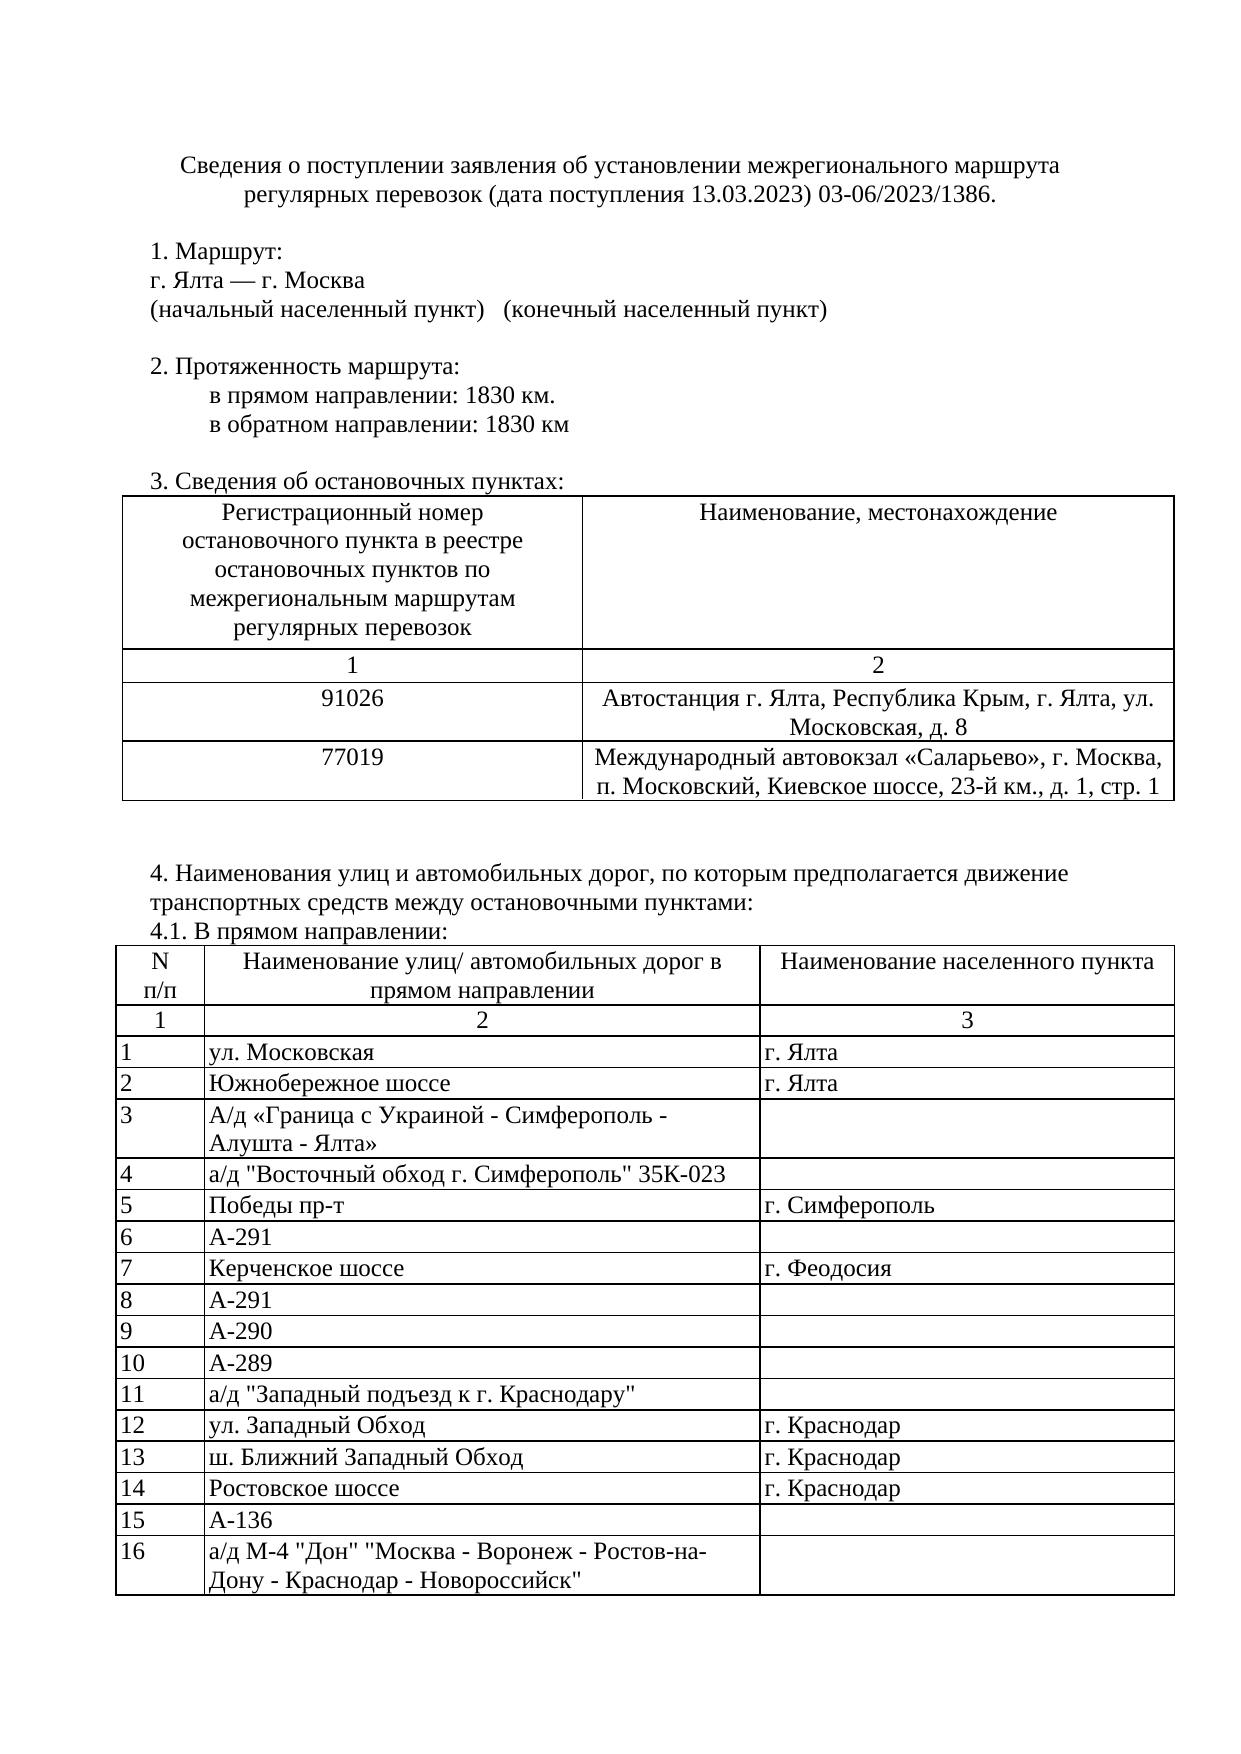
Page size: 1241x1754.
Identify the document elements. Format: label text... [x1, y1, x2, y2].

table_cell 6 [117, 1222, 204, 1252]
text 1. Маршрут: [150, 236, 1090, 265]
table_cell А-289 [205, 1348, 759, 1377]
table_cell г. Ялта [761, 1068, 1174, 1098]
table_cell [761, 1316, 1174, 1346]
text Сведения о поступлении заявления об установлении межрегионального маршрута регулярных перевозок (дата поступления 13.03.2023) 03-06/2023/1386. [150, 150, 1090, 207]
table_cell [761, 1100, 1174, 1157]
table_cell Ростовское шоссе [205, 1473, 759, 1503]
table_cell 3 [117, 1100, 204, 1157]
table_cell [761, 1379, 1174, 1409]
table_cell 2 [583, 650, 1173, 681]
table_cell ш. Ближний Западный Обход [205, 1442, 759, 1472]
table_cell А-136 [205, 1505, 759, 1535]
text 4.1. В прямом направлении: [150, 916, 1090, 945]
table_cell [761, 1285, 1174, 1314]
table_cell [761, 1222, 1174, 1252]
table_cell а/д "Западный подъезд к г. Краснодару" [205, 1379, 759, 1409]
table_cell 3 [761, 1006, 1174, 1035]
text в обратном направлении: 1830 км [150, 409, 1090, 437]
table_cell Победы пр-т [205, 1190, 759, 1220]
table_cell г. Краснодар [761, 1411, 1174, 1440]
table_header N п/п [117, 946, 204, 1004]
table_cell [761, 1348, 1174, 1377]
text г. Ялта — г. Москва [150, 265, 1090, 294]
table_cell 14 [117, 1473, 204, 1503]
table_cell [761, 1536, 1174, 1594]
table_cell 2 [205, 1006, 759, 1035]
table_cell г. Ялта [761, 1037, 1174, 1067]
table_cell 7 [117, 1253, 204, 1283]
table_cell 1 [117, 1037, 204, 1067]
table_header Наименование улиц/ автомобильных дорог в прямом направлении [205, 946, 759, 1004]
text 4. Наименования улиц и автомобильных дорог, по которым предполагается движение транспортных средств между остановочными пунктами: [150, 858, 1090, 916]
table_cell г. Феодосия [761, 1253, 1174, 1283]
table_cell 1 [123, 650, 582, 681]
text 2. Протяженность маршрута: [150, 351, 1090, 380]
table_cell г. Краснодар [761, 1442, 1174, 1472]
table_cell Южнобережное шоссе [205, 1068, 759, 1098]
table_header Регистрационный номер остановочного пункта в реестре остановочных пунктов по межрегиональным маршрутам регулярных перевозок [123, 497, 582, 648]
table_cell 5 [117, 1190, 204, 1220]
table_cell А/д «Граница с Украиной - Симферополь - Алушта - Ялта» [205, 1100, 759, 1157]
table_header Наименование населенного пункта [761, 946, 1174, 1004]
table_cell 9 [117, 1316, 204, 1346]
text в прямом направлении: 1830 км. [150, 380, 1090, 409]
table_cell Международный автовокзал «Саларьево», г. Москва, п. Московский, Киевское шоссе, 23-й км., д. 1, стр. 1 [583, 742, 1173, 799]
table_cell ул. Западный Обход [205, 1411, 759, 1440]
table_cell 11 [117, 1379, 204, 1409]
table_cell 4 [117, 1159, 204, 1189]
table_cell 13 [117, 1442, 204, 1472]
table_cell 12 [117, 1411, 204, 1440]
table_cell а/д М-4 "Дон" "Москва - Воронеж - Ростов-на-Дону - Краснодар - Новороссийск" [205, 1536, 759, 1594]
table_cell 1 [117, 1006, 204, 1035]
table_cell 91026 [123, 683, 582, 740]
table_cell [761, 1505, 1174, 1535]
table_cell Керченское шоссе [205, 1253, 759, 1283]
table_cell [761, 1159, 1174, 1189]
table_cell Автостанция г. Ялта, Республика Крым, г. Ялта, ул. Московская, д. 8 [583, 683, 1173, 740]
table_cell 8 [117, 1285, 204, 1314]
table_header Наименование, местонахождение [583, 497, 1173, 648]
table_cell а/д "Восточный обход г. Симферополь" 35К-023 [205, 1159, 759, 1189]
table_cell г. Симферополь [761, 1190, 1174, 1220]
table_cell 77019 [123, 742, 582, 799]
table_cell 16 [117, 1536, 204, 1594]
table_cell А-291 [205, 1285, 759, 1314]
table_cell А-290 [205, 1316, 759, 1346]
table_cell 15 [117, 1505, 204, 1535]
table_cell г. Краснодар [761, 1473, 1174, 1503]
table_cell 2 [117, 1068, 204, 1098]
table_cell ул. Московская [205, 1037, 759, 1067]
table_cell А-291 [205, 1222, 759, 1252]
text (начальный населенный пункт) (конечный населенный пункт) [150, 294, 1090, 322]
text 3. Сведения об остановочных пунктах: [150, 466, 1090, 495]
table_cell 10 [117, 1348, 204, 1377]
